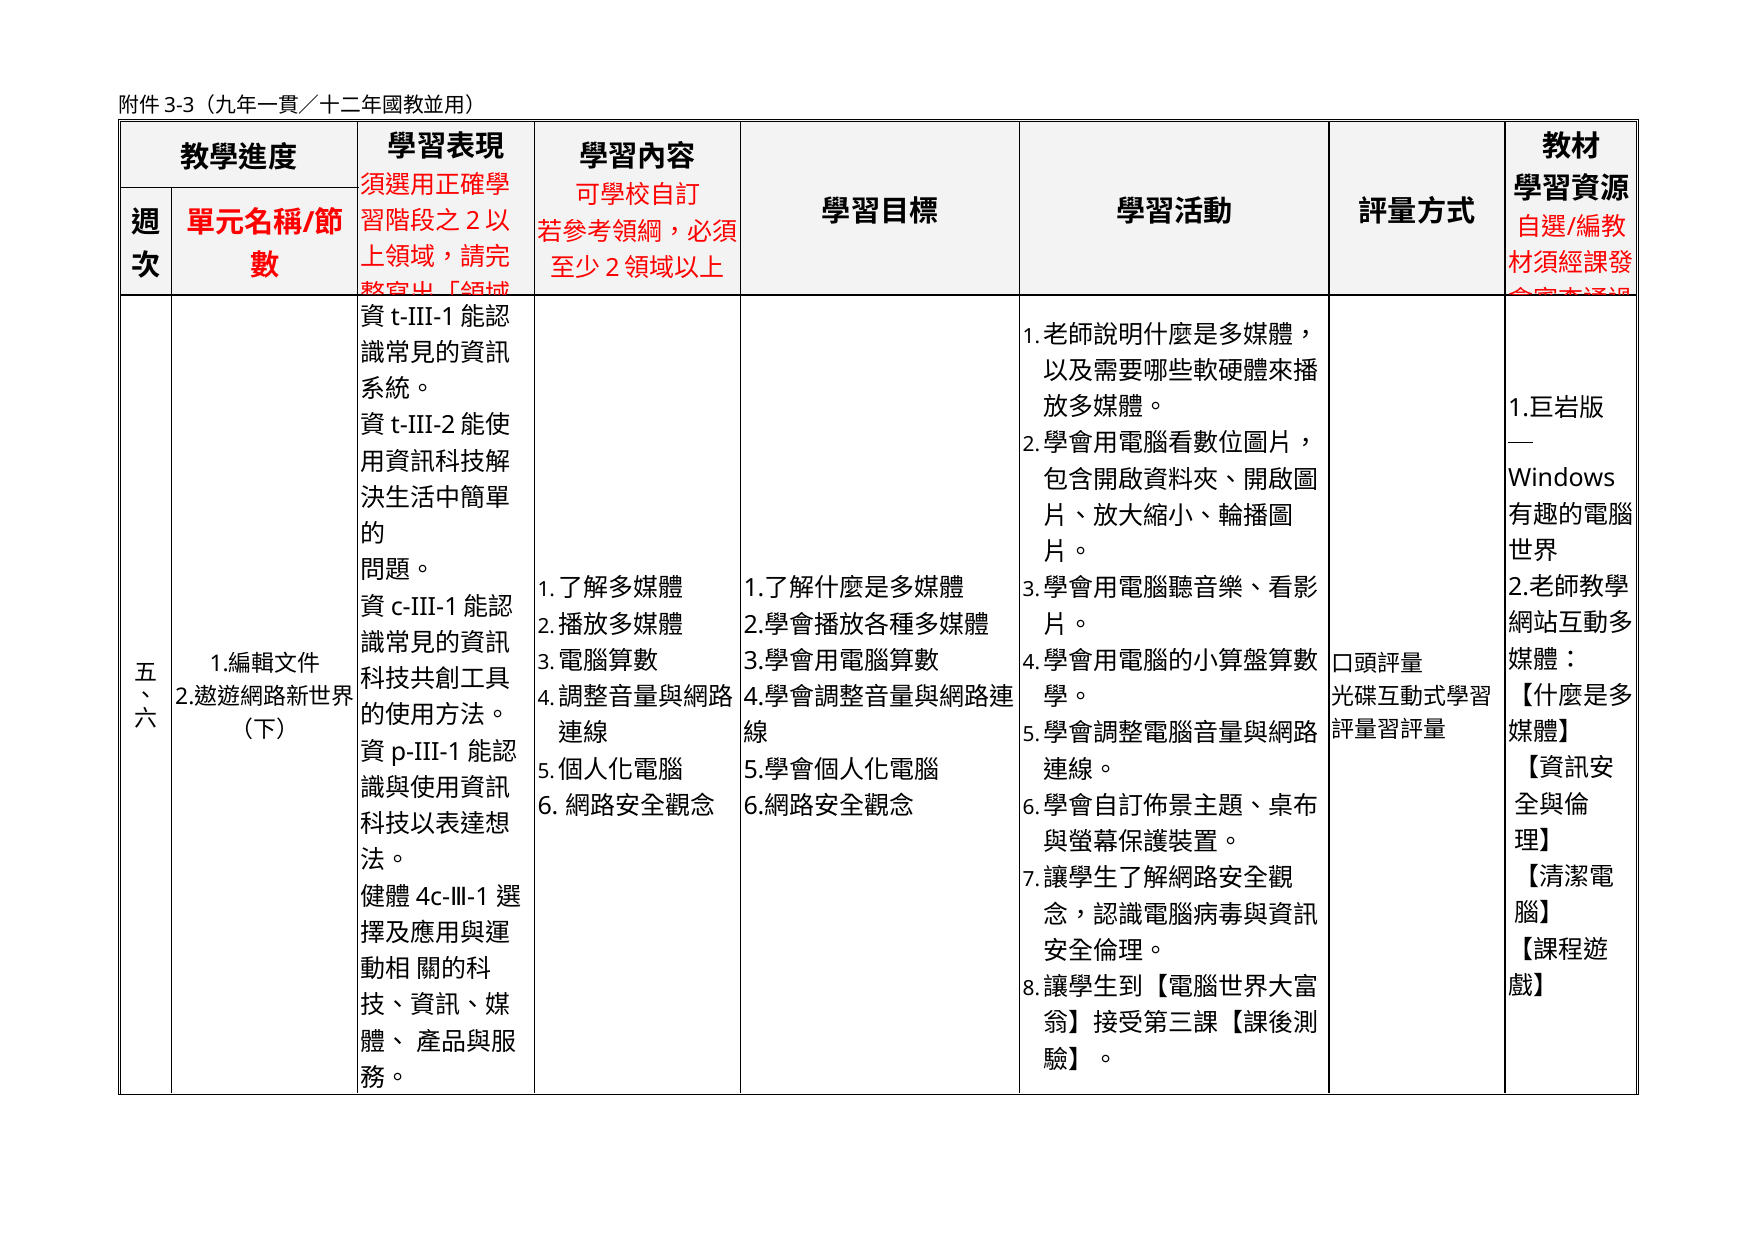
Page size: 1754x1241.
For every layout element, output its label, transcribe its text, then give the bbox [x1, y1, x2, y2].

table_cell 週次 [121, 188, 171, 294]
table_header 教材 學習資源 自選/編教材須經課發會審查通過 [1506, 122, 1636, 294]
table_header 學習目標 [741, 122, 1019, 294]
table_cell 1.編輯文件 2.遨遊網路新世界（下） [172, 296, 357, 1093]
table_cell 1.巨岩版─Windows有趣的電腦世界 2.老師教學網站互動多媒體： 【什麼是多媒體】 【資訊安全與倫理】 【清潔電腦】 【課程遊戲】 [1506, 296, 1636, 1093]
table_header 學習表現 須選用正確學習階段之2以上領域，請完整寫出「領域名稱+數字編碼+內容」 [358, 122, 534, 294]
table_header 學習活動 [1020, 122, 1328, 294]
table_cell 了解多媒體 播放多媒體 電腦算數 調整音量與網路連線 個人化電腦 6. 網路安全觀念 [535, 296, 740, 1093]
table_header 學習內容 可學校自訂 若參考領綱，必須至少2領域以上 [535, 122, 740, 294]
table_cell 口頭評量 光碟互動式學習評量習評量 [1330, 296, 1504, 1093]
table_cell 五、六 [121, 296, 171, 1093]
table_cell 單元名稱/節數 [172, 188, 357, 294]
table_header 教學進度 [121, 122, 357, 187]
table_header 評量方式 [1330, 122, 1504, 294]
table_cell 1.了解什麼是多媒體 2.學會播放各種多媒體 3.學會用電腦算數 4.學會調整音量與網路連線 5.學會個人化電腦 6.網路安全觀念 [741, 296, 1019, 1093]
table_cell 資t-III-1能認識常見的資訊系統。 資t-III-2能使用資訊科技解決生活中簡單的 問題。 資c-III-1能認識常見的資訊科技共創工具 的使用方法。 資p-III-1能認識與使用資訊科技以表達想法。 健體4c-Ⅲ-1 選擇及應用與運動相 關的科技、資訊、媒體、 產品與服務。 [358, 296, 534, 1093]
table_cell 老師說明什麼是多媒體，以及需要哪些軟硬體來播放多媒體。 學會用電腦看數位圖片，包含開啟資料夾、開啟圖片、放大縮小、輪播圖片。 學會用電腦聽音樂、看影片。 學會用電腦的小算盤算數學。 學會調整電腦音量與網路連線。 學會自訂佈景主題、桌布與螢幕保護裝置。 讓學生了解網路安全觀念，認識電腦病毒與資訊安全倫理。 讓學生到【電腦世界大富翁】接受第三課【課後測驗】。 [1020, 296, 1328, 1093]
